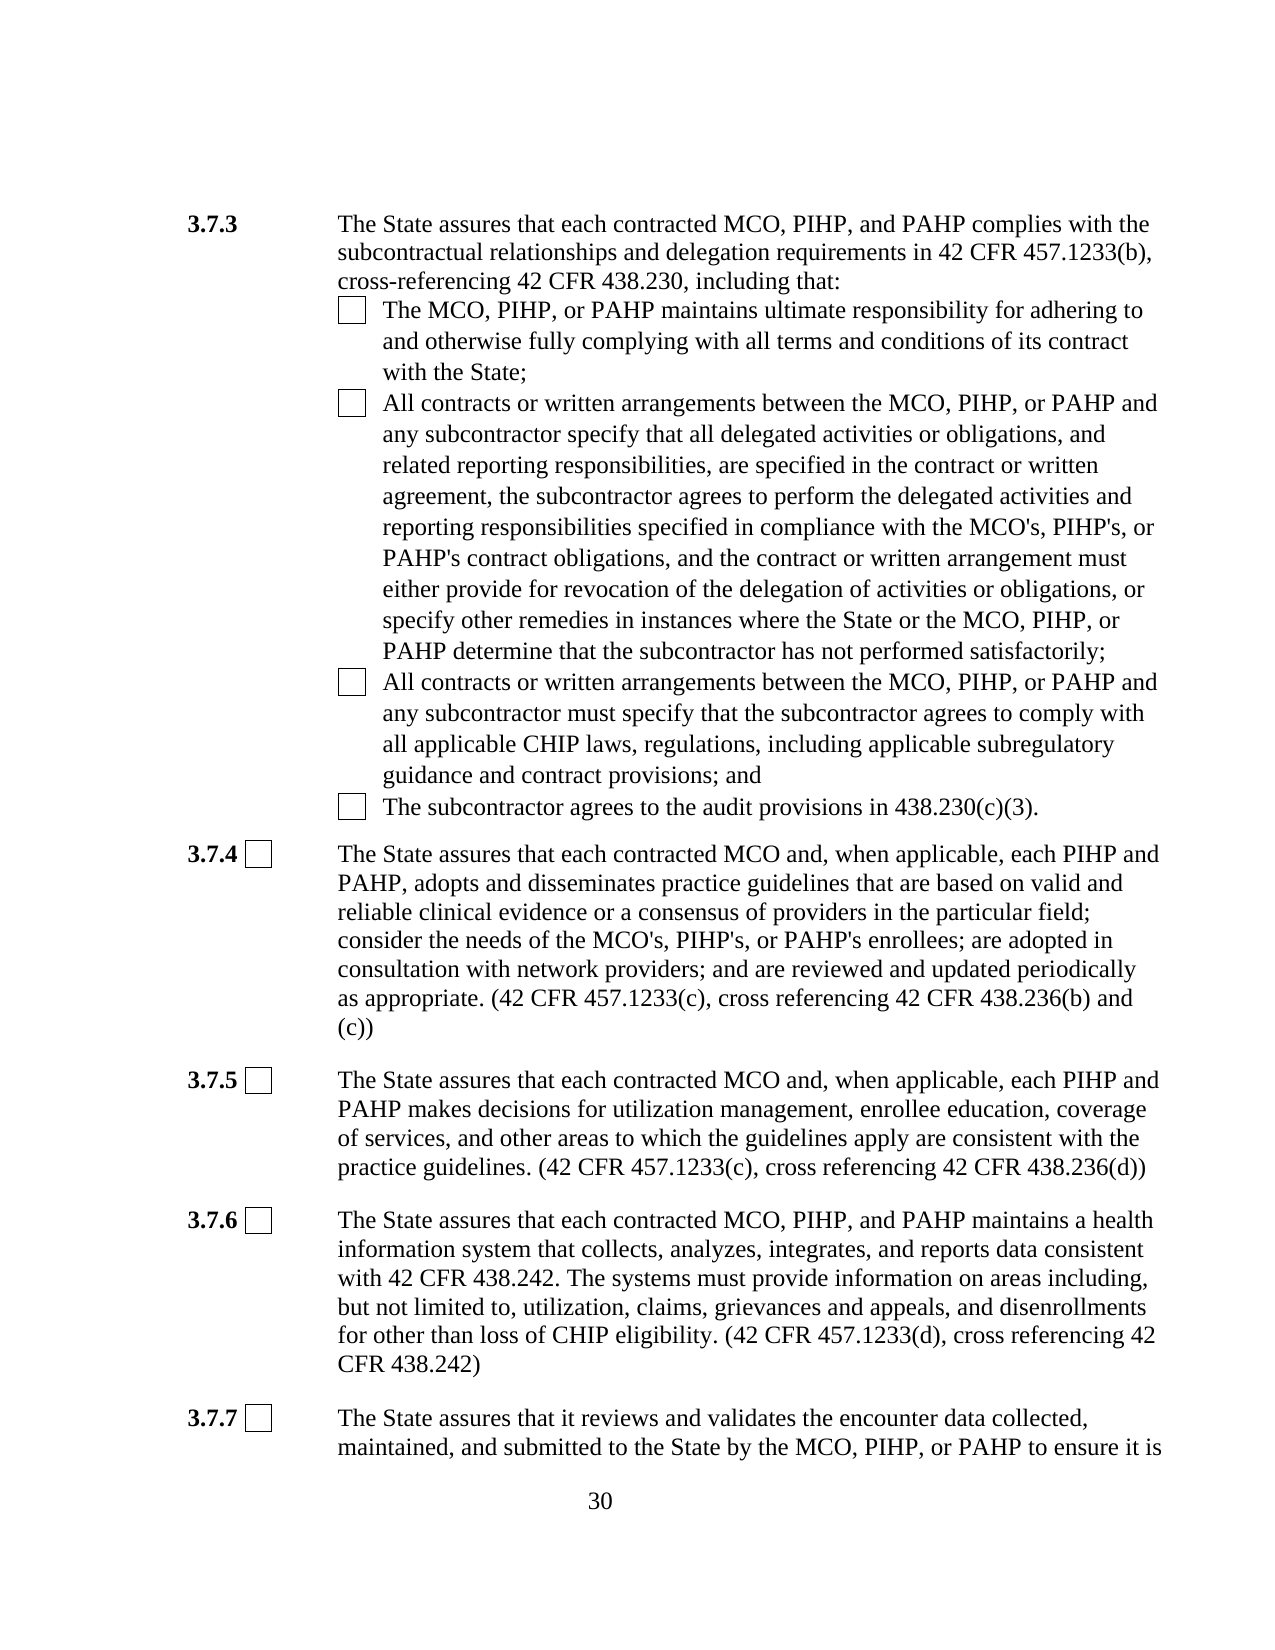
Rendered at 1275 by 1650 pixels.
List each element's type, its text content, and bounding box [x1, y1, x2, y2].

text The MCO, PIHP, or PAHP maintains ultimate responsibility for adhering to and otherwise fully complying with all terms and conditions of its contract with the State; [337, 295, 1162, 386]
subtitle 3.7.3 The State assures that each contracted MCO, PIHP, and PAHP complies with the subcontractual relationships and delegation requirements in 42 CFR 457.1233(b), cross-referencing 42 CFR 438.230, including that: [187, 209, 1162, 295]
subtitle 3.7.4 The State assures that each contracted MCO and, when applicable, each PIHP and PAHP, adopts and disseminates practice guidelines that are based on valid and reliable clinical evidence or a consensus of providers in the particular field; consider the needs of the MCO's, PIHP's, or PAHP's enrollees; are adopted in consultation with network providers; and are reviewed and updated periodically as appropriate. (42 CFR 457.1233(c), cross referencing 42 CFR 438.236(b) and (c)) [187, 839, 1162, 1041]
subtitle 3.7.5 The State assures that each contracted MCO and, when applicable, each PIHP and PAHP makes decisions for utilization management, enrollee education, coverage of services, and other areas to which the guidelines apply are consistent with the practice guidelines. (42 CFR 457.1233(c), cross referencing 42 CFR 438.236(d)) [187, 1066, 1162, 1181]
subtitle 3.7.6 The State assures that each contracted MCO, PIHP, and PAHP maintains a health information system that collects, analyzes, integrates, and reports data consistent with 42 CFR 438.242. The systems must provide information on areas including, but not limited to, utilization, claims, grievances and appeals, and disenrollments for other than loss of CHIP eligibility. (42 CFR 457.1233(d), cross referencing 42 CFR 438.242) [187, 1206, 1162, 1378]
text The subcontractor agrees to the audit provisions in 438.230(c)(3). [337, 792, 1162, 820]
text All contracts or written arrangements between the MCO, PIHP, or PAHP and any subcontractor must specify that the subcontractor agrees to comply with all applicable CHIP laws, regulations, including applicable subregulatory guidance and contract provisions; and [337, 667, 1162, 789]
text All contracts or written arrangements between the MCO, PIHP, or PAHP and any subcontractor specify that all delegated activities or obligations, and related reporting responsibilities, are specified in the contract or written agreement, the subcontractor agrees to perform the delegated activities and reporting responsibilities specified in compliance with the MCO's, PIHP's, or PAHP's contract obligations, and the contract or written arrangement must either provide for revocation of the delegation of activities or obligations, or specify other remedies in instances where the State or the MCO, PIHP, or PAHP determine that the subcontractor has not performed satisfactorily; [337, 388, 1162, 665]
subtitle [187, 1403, 1162, 1461]
